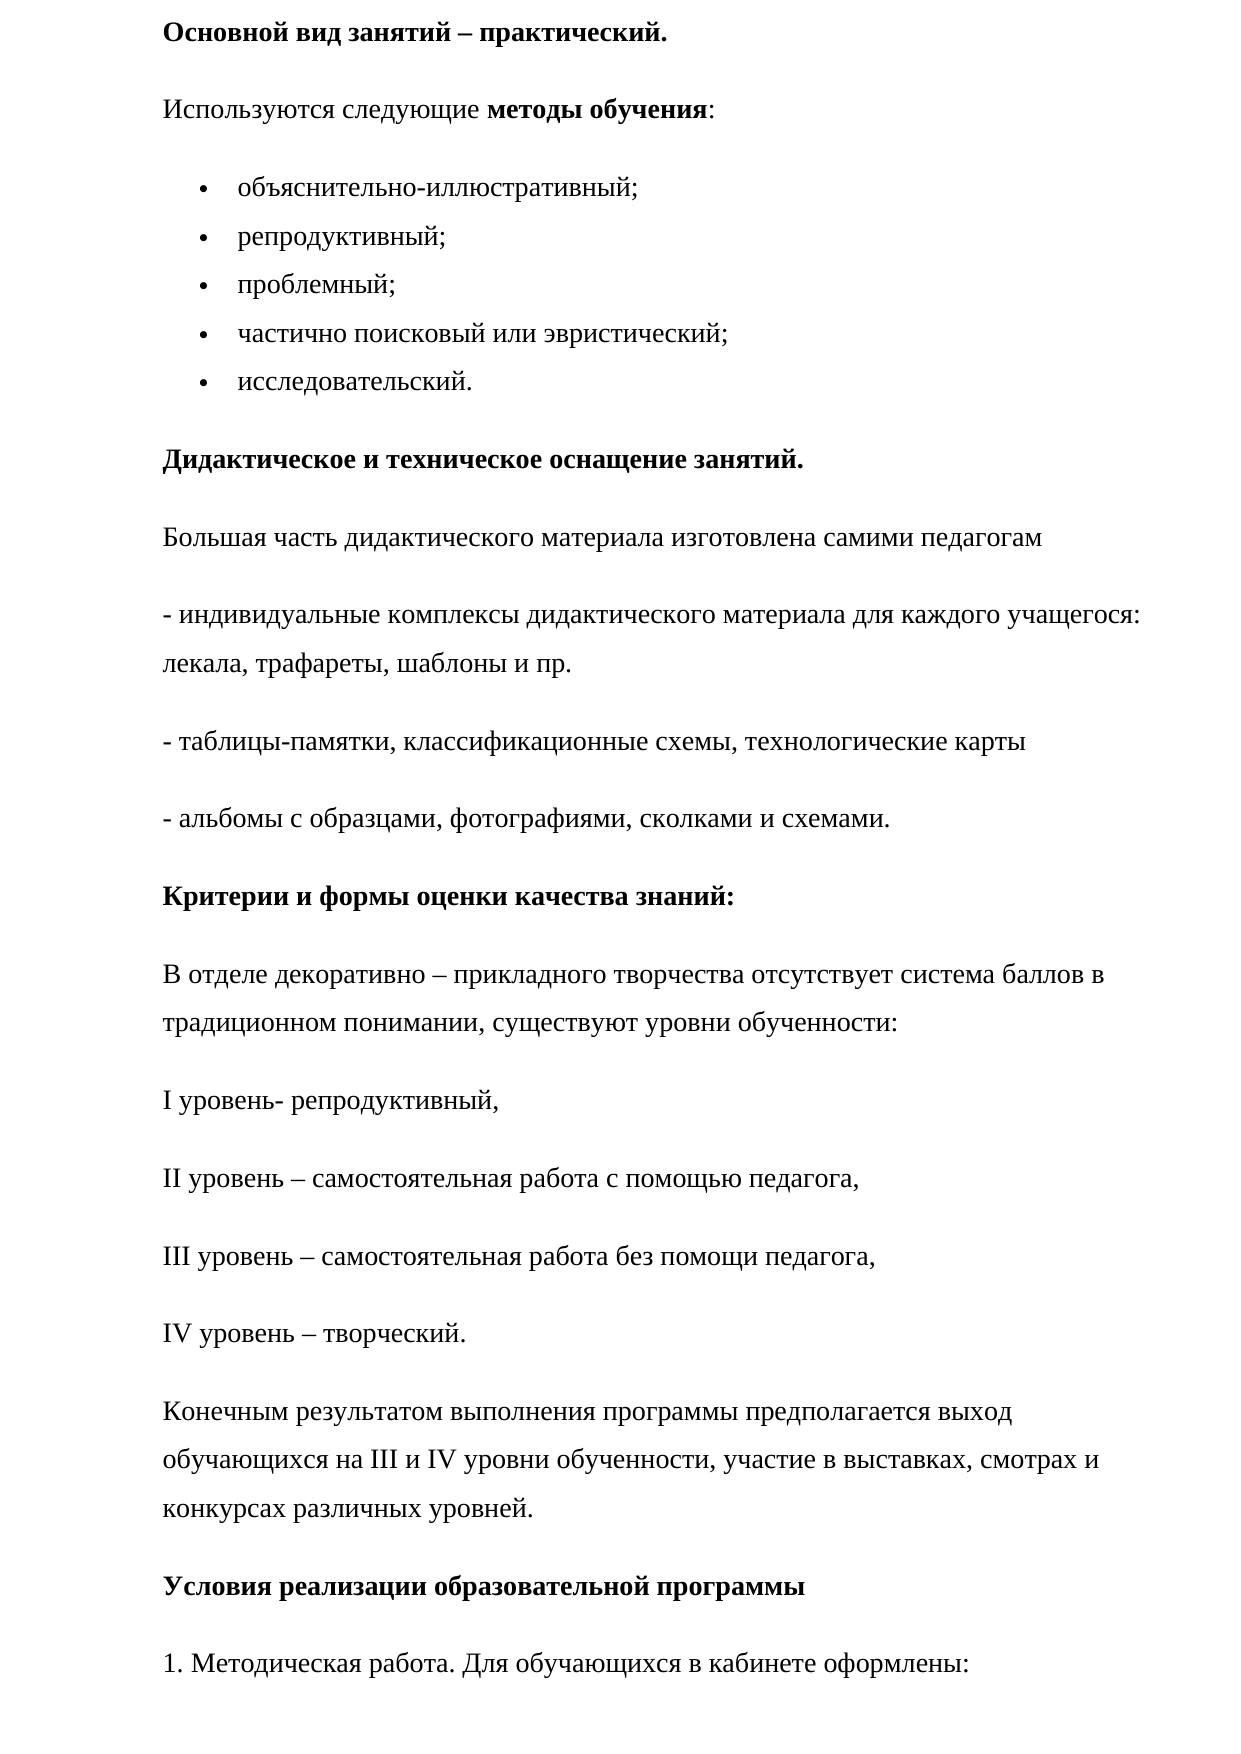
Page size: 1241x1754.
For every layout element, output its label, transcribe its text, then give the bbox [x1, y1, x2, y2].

text Большая часть дидактического материала изготовлена самими педагогам [162, 520, 1181, 552]
text Условия реализации образовательной программы [162, 1569, 1181, 1601]
text - индивидуальные комплексы дидактического материала для каждого учащегося: лекала, трафареты, шаблоны и пр. [162, 597, 1181, 678]
text Дидактическое и техническое оснащение занятий. [162, 442, 1181, 474]
text Основной вид занятий – практический. [162, 15, 1181, 47]
text 1. Методическая работа. Для обучающихся в кабинете оформлены: [162, 1646, 1181, 1679]
text IV уровень – творческий. [162, 1316, 1181, 1349]
text - таблицы-памятки, классификационные схемы, технологические карты [162, 724, 1181, 756]
text Критерии и формы оценки качества знаний: [162, 879, 1181, 912]
text III уровень – самостоятельная работа без помощи педагога, [162, 1238, 1181, 1271]
text В отделе декоративно – прикладного творчества отсутствует система баллов в традиционном понимании, существуют уровни обученности: [162, 957, 1181, 1038]
list проблемный; [200, 267, 1181, 300]
list частично поисковый или эвристический; [200, 316, 1181, 348]
text II уровень – самостоятельная работа с помощью педагога, [162, 1161, 1181, 1193]
text Используются следующие методы обучения: [162, 92, 1181, 125]
text Конечным результатом выполнения программы предполагается выход обучающихся на III и IV уровни обученности, участие в выставках, смотрах и конкурсах различных уровней. [162, 1394, 1181, 1523]
text - альбомы с образцами, фотографиями, сколками и схемами. [162, 801, 1181, 834]
text I уровень- репродуктивный, [162, 1083, 1181, 1116]
list объяснительно-иллюстративный; [200, 170, 1181, 203]
list репродуктивный; [200, 219, 1181, 251]
list исследовательский. [200, 364, 1181, 397]
